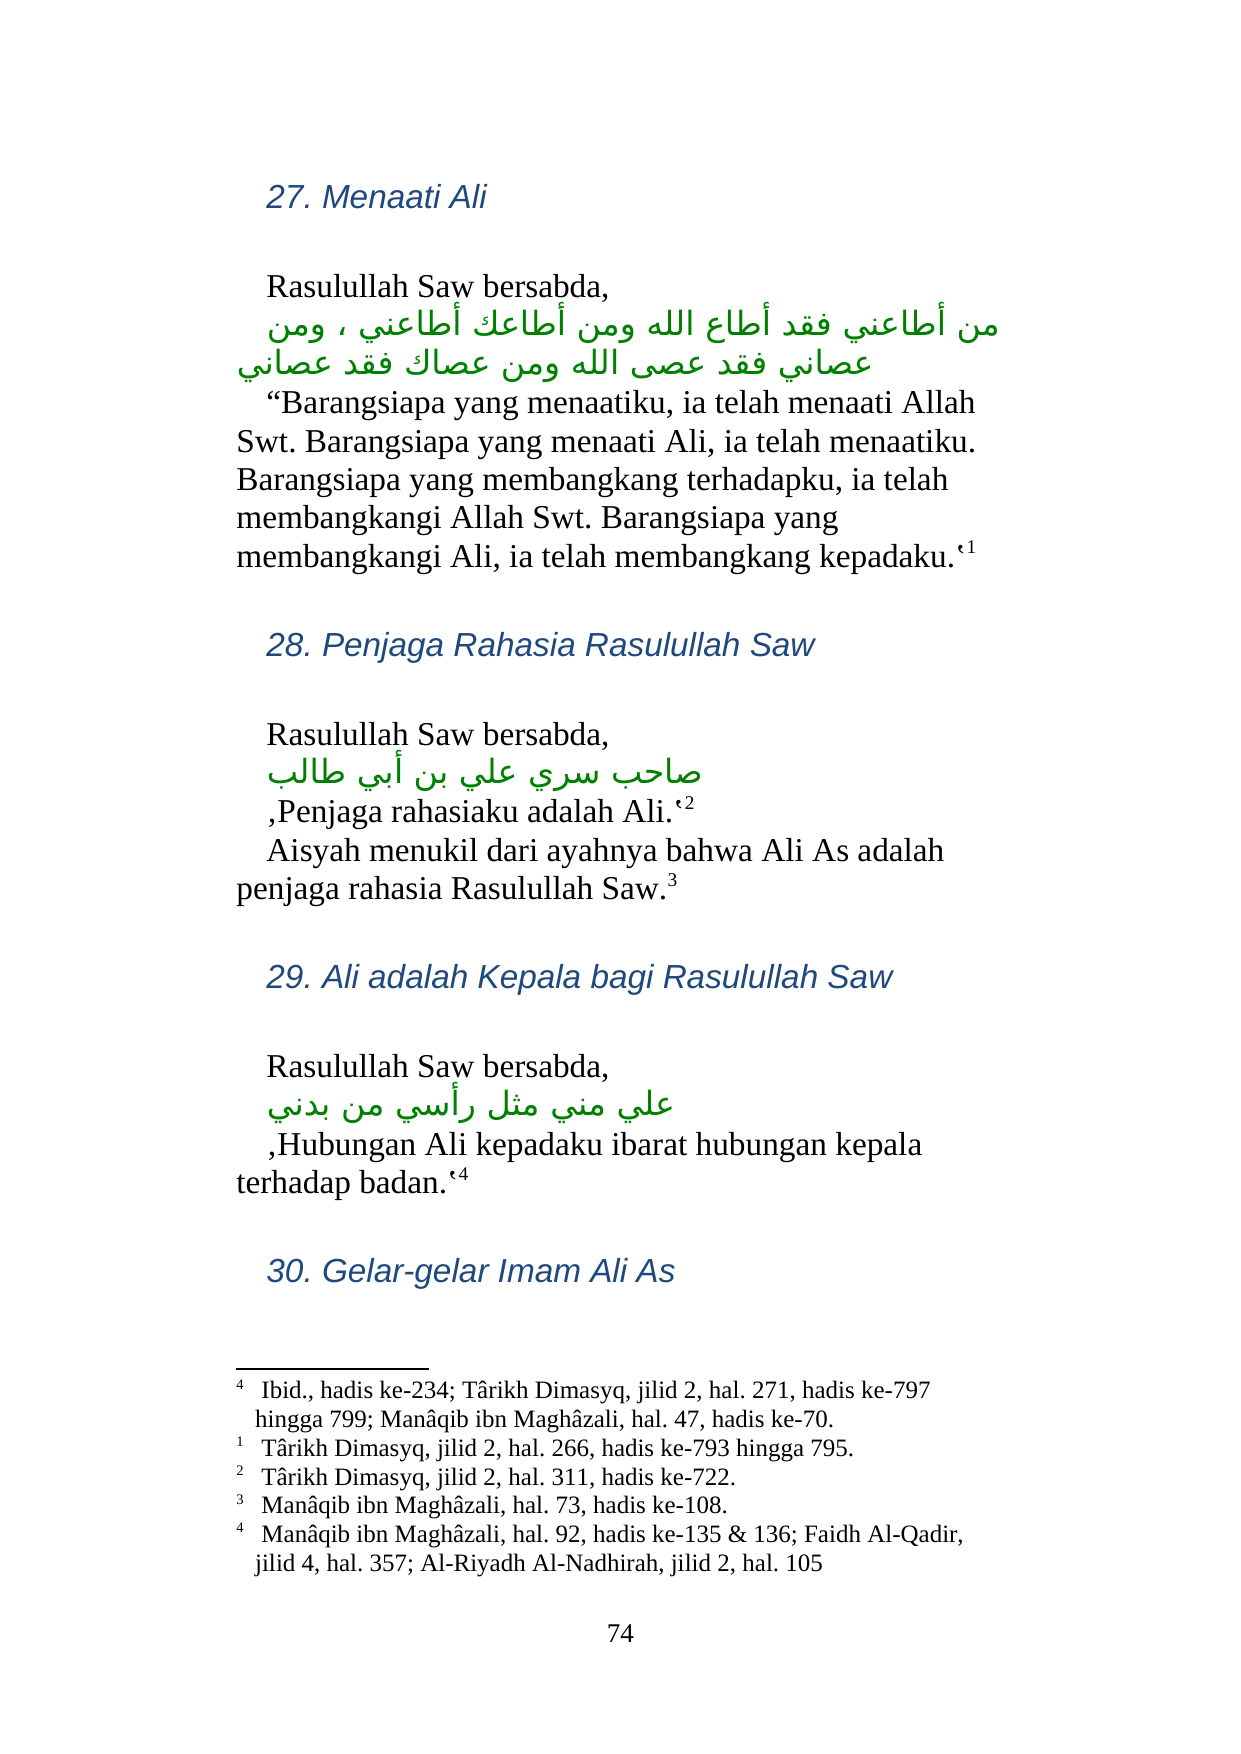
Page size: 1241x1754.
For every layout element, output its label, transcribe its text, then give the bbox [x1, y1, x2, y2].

text من أطاعني فقد أطاع الله ومن أطاعك أطاعني ، ومن عصاني فقد عصى الله ومن عصاك فقد عصاني [236, 305, 1004, 382]
text Rasulullah Saw bersabda, [236, 1047, 1004, 1085]
text “Barangsiapa yang menaatiku, ia telah menaati Allah Swt. Barangsiapa yang menaati Ali, ia telah menaatiku. Barangsiapa yang membangkang terhadapku, ia telah membangkangi Allah Swt. Barangsiapa yang membangkangi Ali, ia telah membangkang kepadaku.‛ [236, 382, 1004, 574]
text صاحب سري علي بن أبي طالب [236, 753, 1004, 791]
subtitle 28. Penjaga Rahasia Rasulullah Saw [236, 625, 1004, 663]
subtitle 27. Menaati Ali [236, 177, 1004, 216]
text ‚Penjaga rahasiaku adalah Ali.‛ [236, 791, 1004, 830]
text Rasulullah Saw bersabda, [236, 714, 1004, 753]
text Aisyah menukil dari ayahnya bahwa Ali As adalah penjaga rahasia Rasulullah Saw. [236, 830, 1004, 906]
subtitle 30. Gelar-gelar Imam Ali As [236, 1251, 1004, 1290]
text علي مني مثل رأسي من بدني [236, 1085, 1004, 1124]
text Rasulullah Saw bersabda, [236, 266, 1004, 305]
text ‚Hubungan Ali kepadaku ibarat hubungan kepala terhadap badan.‛ [236, 1124, 1004, 1200]
subtitle 29. Ali adalah Kepala bagi Rasulullah Saw [236, 957, 1004, 996]
